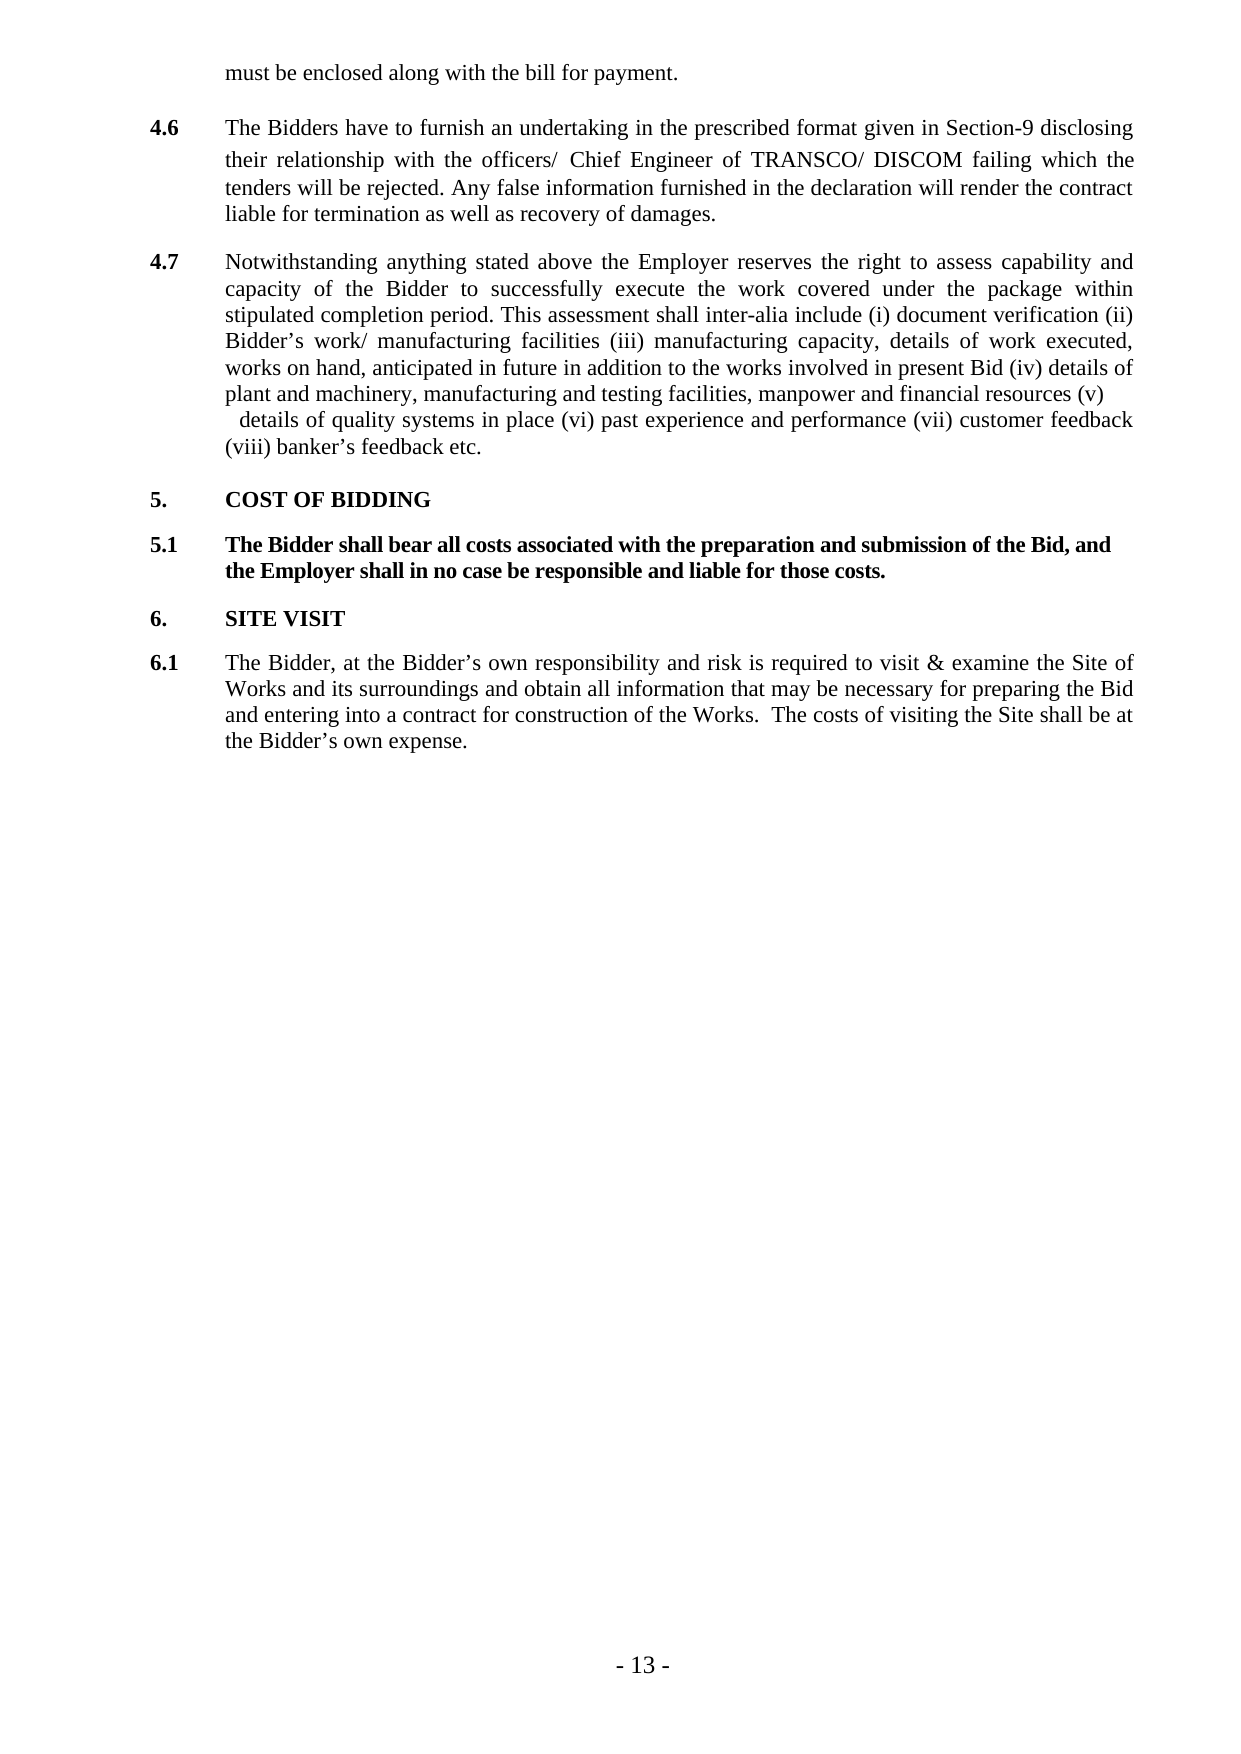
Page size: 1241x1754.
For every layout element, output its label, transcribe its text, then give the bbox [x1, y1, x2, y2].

text 5. COST OF BIDDING [150, 486, 1135, 512]
text 4.7 Notwithstanding anything stated above the Employer reserves the right to assess capability and capacity of the Bidder to successfully execute the work covered under the package within stipulated completion period. This assessment shall inter-alia include (i) document verification (ii) Bidder’s work/ manufacturing facilities (iii) manufacturing capacity, details of work executed, works on hand, anticipated in future in addition to the works involved in present Bid (iv) details of plant and machinery, manufacturing and testing facilities, manpower and financial resources (v) [150, 248, 1135, 407]
text details of quality systems in place (vi) past experience and performance (vii) customer feedback (viii) banker’s feedback etc. [150, 407, 1135, 459]
text 6.1 The Bidder, at the Bidder’s own responsibility and risk is required to visit & examine the Site of Works and its surroundings and obtain all information that may be necessary for preparing the Bid and entering into a contract for construction of the Works. The costs of visiting the Site shall be at the Bidder’s own expense. [150, 648, 1135, 754]
text 5.1 The Bidder shall bear all costs associated with the preparation and submission of the Bid, and the Employer shall in no case be responsible and liable for those costs. [150, 531, 1135, 584]
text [150, 59, 1135, 86]
text 6. SITE VISIT [150, 605, 1135, 632]
text 4.6 The Bidders have to furnish an undertaking in the prescribed format given in Section-9 disclosing their relationship with the officers/ Chief Engineer of TRANSCO/ DISCOM failing which the tenders will be rejected. Any false information furnished in the declaration will render the contract liable for termination as well as recovery of damages. [150, 114, 1135, 227]
